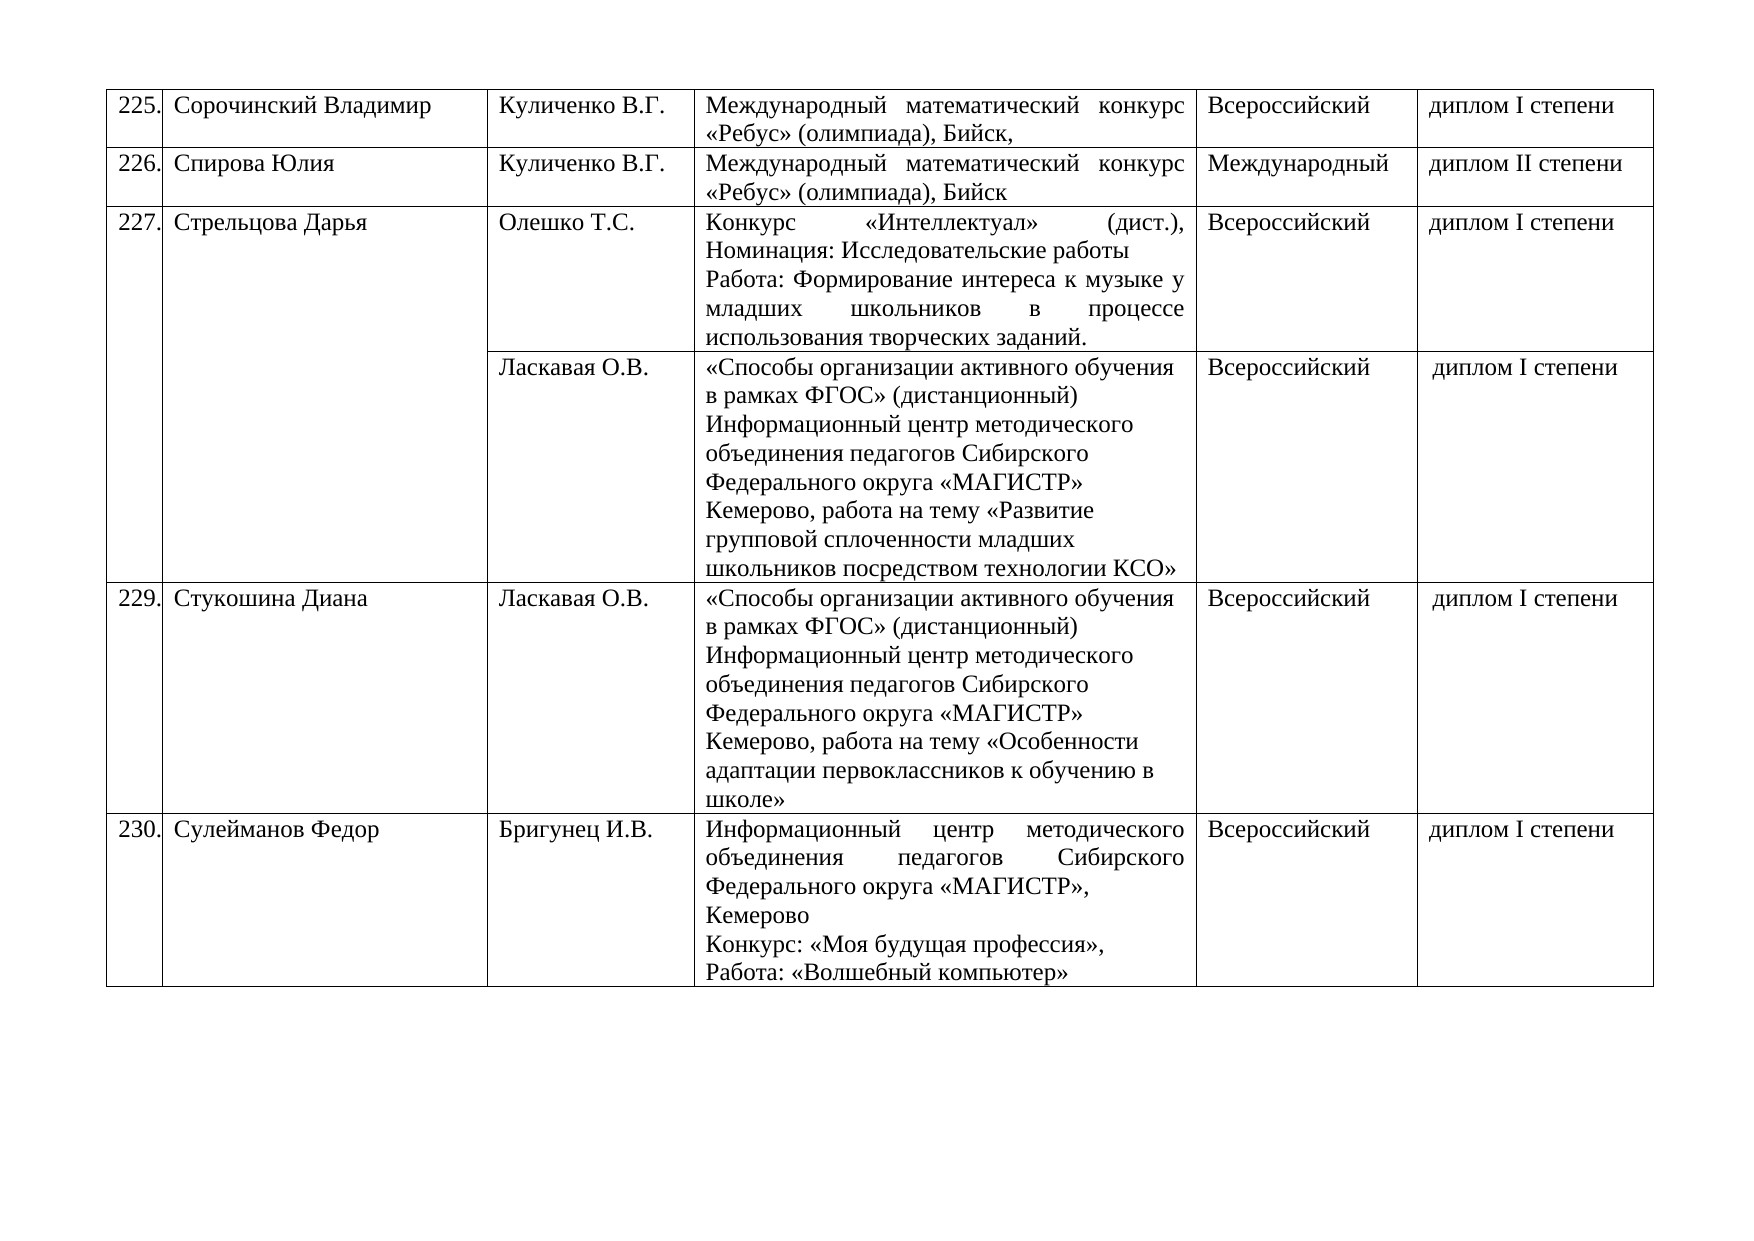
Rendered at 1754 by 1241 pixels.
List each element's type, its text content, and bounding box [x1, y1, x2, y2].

table_cell Всероссийский [1197, 352, 1417, 582]
table_cell Спирова Юлия [163, 148, 487, 206]
table_cell Всероссийский [1197, 207, 1417, 351]
table_cell Бригунец И.В. [488, 814, 694, 986]
table_cell Конкурс «Интеллектуал» (дист.), Номинация: Исследовательские работы Работа: Формирование интереса к музыке у младших школьников в процессе использования творческих заданий. [695, 207, 1196, 351]
table_cell диплом II степени [1418, 148, 1653, 206]
table_cell Ласкавая О.В. [488, 583, 694, 813]
table_cell диплом I степени [1418, 207, 1653, 351]
table_cell [107, 814, 162, 986]
table_cell Ласкавая О.В. [488, 352, 694, 582]
table_cell [107, 207, 162, 582]
table_cell Всероссийский [1197, 583, 1417, 813]
table_cell Куличенко В.Г. [488, 90, 694, 147]
table_cell Сулейманов Федор [163, 814, 487, 986]
table_cell [107, 583, 162, 813]
table_cell Всероссийский [1197, 90, 1417, 147]
table_cell Международный математический конкурс «Ребус» (олимпиада), Бийск [695, 148, 1196, 206]
table_cell «Способы организации активного обучения в рамках ФГОС» (дистанционный) Информационный центр методического объединения педагогов Сибирского Федерального округа «МАГИСТР» Кемерово, работа на тему «Особенности адаптации первоклассников к обучению в школе» [695, 583, 1196, 813]
table_cell Международный [1197, 148, 1417, 206]
table_cell «Способы организации активного обучения в рамках ФГОС» (дистанционный) Информационный центр методического объединения педагогов Сибирского Федерального округа «МАГИСТР» Кемерово, работа на тему «Развитие групповой сплоченности младших школьников посредством технологии КСО» [695, 352, 1196, 582]
table_cell Международный математический конкурс «Ребус» (олимпиада), Бийск, [695, 90, 1196, 147]
table_cell [107, 90, 162, 147]
table_cell диплом I степени [1418, 90, 1653, 147]
table_cell Олешко Т.С. [488, 207, 694, 351]
table_cell [107, 148, 162, 206]
table_cell Информационный центр методического объединения педагогов Сибирского Федерального округа «МАГИСТР», Кемерово Конкурс: «Моя будущая профессия», Работа: «Волшебный компьютер» [695, 814, 1196, 986]
table_cell Куличенко В.Г. [488, 148, 694, 206]
table_cell диплом I степени [1418, 352, 1653, 582]
table_cell Стрельцова Дарья [163, 207, 487, 582]
table_cell Всероссийский [1197, 814, 1417, 986]
table_cell Стукошина Диана [163, 583, 487, 813]
table_cell Сорочинский Владимир [163, 90, 487, 147]
table_cell диплом I степени [1418, 814, 1653, 986]
table_cell диплом I степени [1418, 583, 1653, 813]
